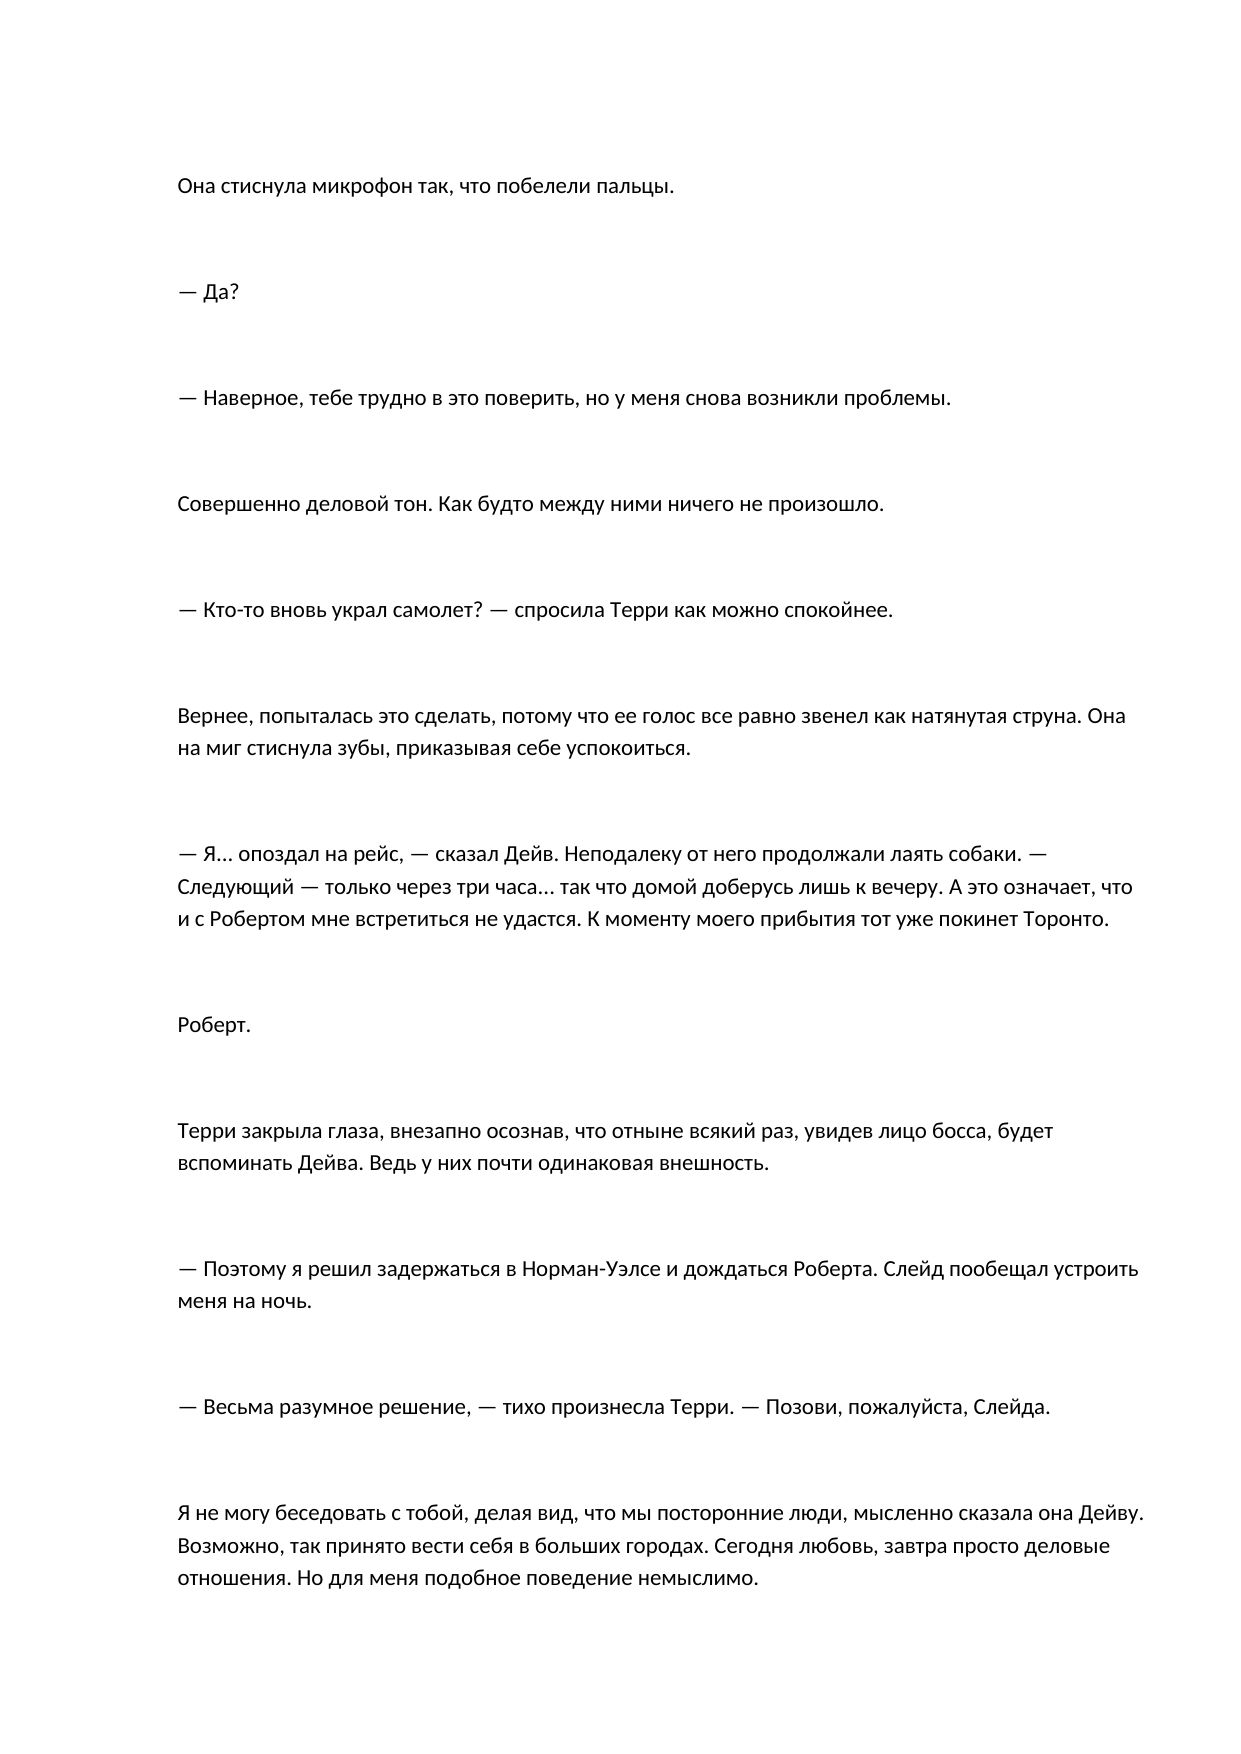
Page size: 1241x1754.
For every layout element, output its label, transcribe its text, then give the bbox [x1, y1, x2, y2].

text Я не могу беседовать с тобой, делая вид, что мы посторонние люди, мысленно сказала она Дейву. Возможно, так принято вести себя в больших городах. Сегодня любовь, завтра просто деловые отношения. Но для меня подобное поведение немыслимо. [177, 1498, 1152, 1591]
text Совершенно деловой тон. Как будто между ними ничего не произошло. [177, 489, 1152, 517]
text Роберт. [177, 1010, 1152, 1038]
text Вернее, попыталась это сделать, потому что ее голос все равно звенел как натянутая струна. Она на миг стиснула зубы, приказывая себе успокоиться. [177, 701, 1152, 762]
text Она стиснула микрофон так, что побелели пальцы. [177, 171, 1152, 199]
text — Я... опоздал на рейс, — сказал Дейв. Неподалеку от него продолжали лаять собаки. — Следующий — только через три часа... так что домой доберусь лишь к вечеру. А это означает, что и с Робертом мне встретиться не удастся. К моменту моего прибытия тот уже покинет Торонто. [177, 839, 1152, 932]
text — Наверное, тебе трудно в это поверить, но у меня снова возникли проблемы. [177, 383, 1152, 411]
text — Весьма разумное решение, — тихо произнесла Терри. — Позови, пожалуйста, Слейда. [177, 1392, 1152, 1421]
text Терри закрыла глаза, внезапно осознав, что отныне всякий раз, увидев лицо босса, будет вспоминать Дейва. Ведь у них почти одинаковая внешность. [177, 1116, 1152, 1176]
text — Поэтому я решил задержаться в Норман-Уэлсе и дождаться Роберта. Слейд пообещал устроить меня на ночь. [177, 1254, 1152, 1314]
text — Да? [177, 277, 1152, 305]
text — Кто-то вновь украл самолет? — спросила Терри как можно спокойнее. [177, 595, 1152, 623]
